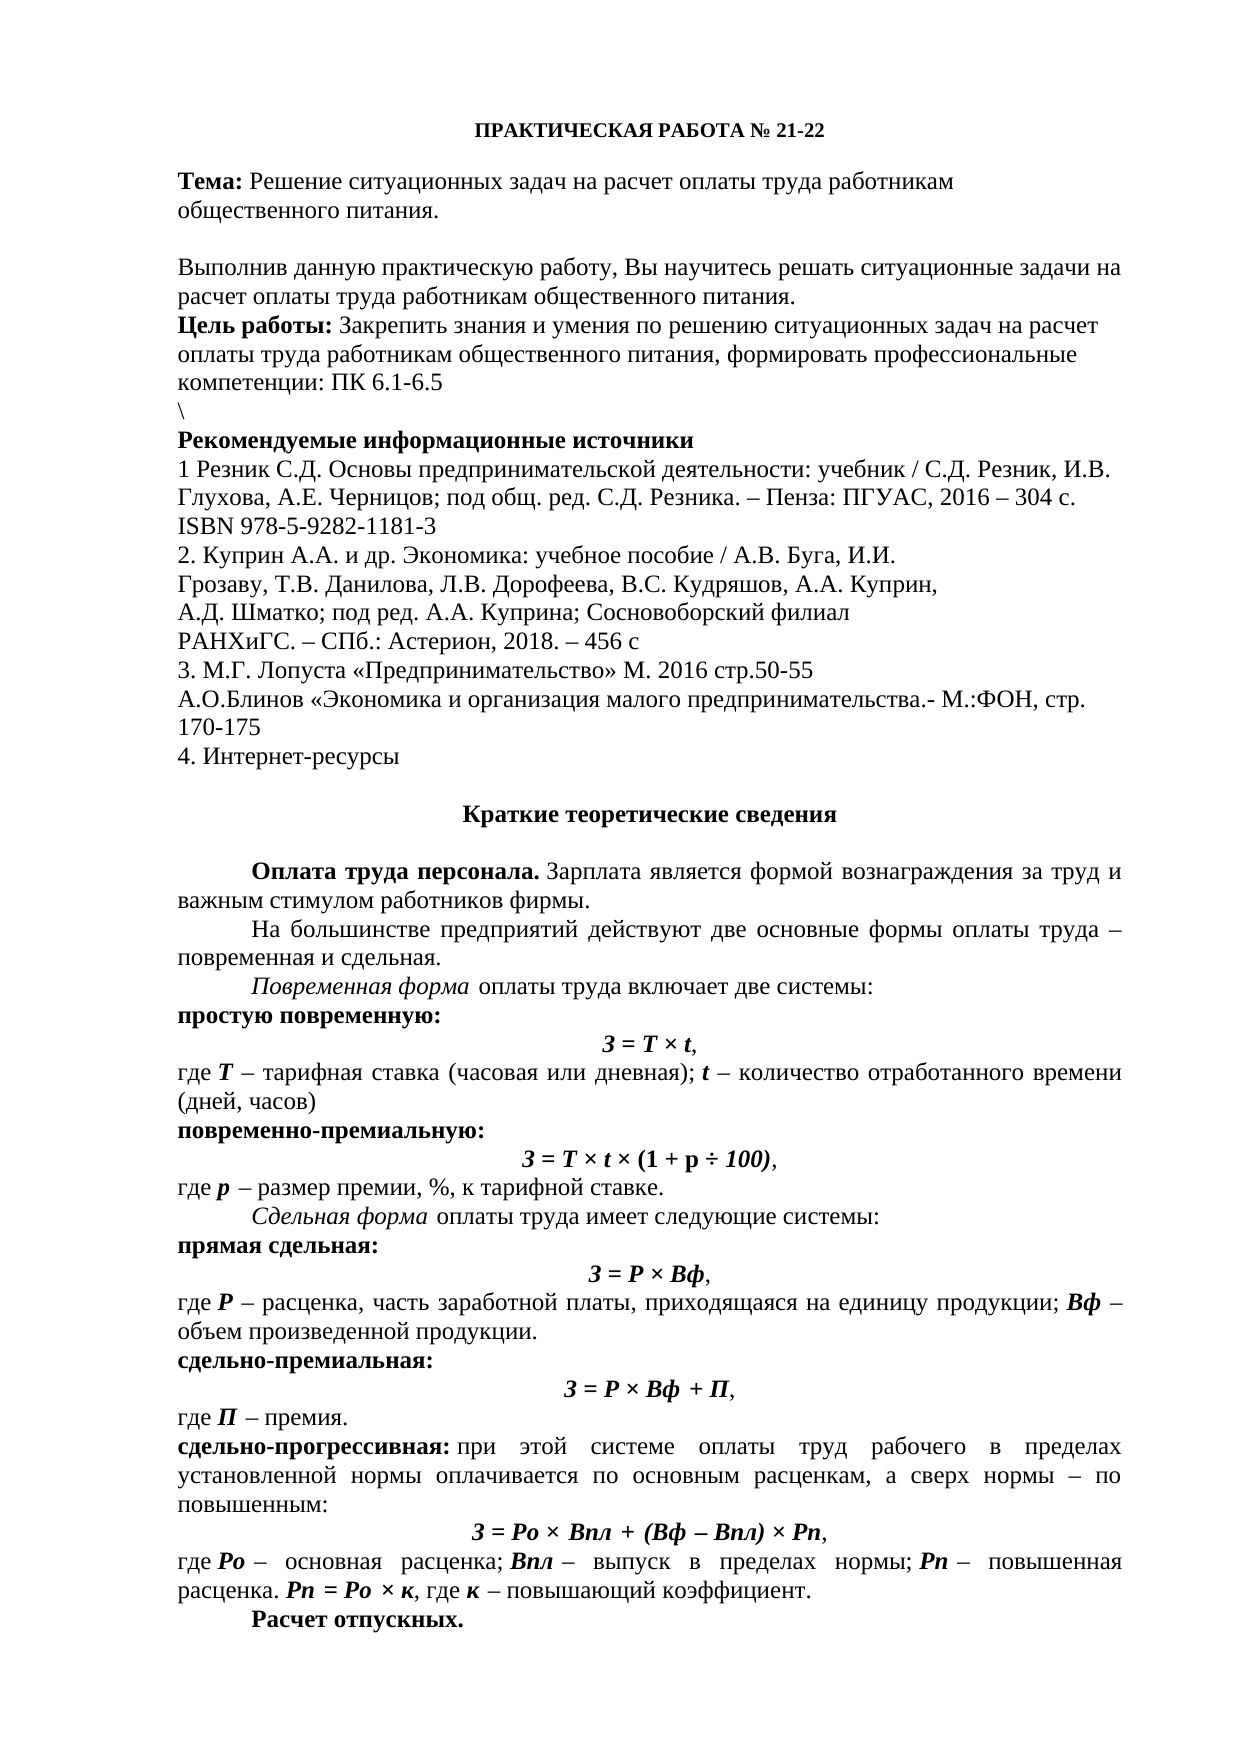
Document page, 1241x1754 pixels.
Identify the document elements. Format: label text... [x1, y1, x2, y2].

text З = T × t, [177, 1029, 1122, 1057]
text З = Т × t × (1 + р ÷ 100), [177, 1144, 1122, 1172]
text где p – размер премии, %, к тарифной ставке. [177, 1172, 1122, 1201]
text Сдельная форма оплаты труда имеет следующие системы: [177, 1201, 1122, 1230]
text Тема: Решение ситуационных задач на расчет оплаты труда работникам общественного питания. [177, 166, 1122, 224]
text А.Д. Шматко; под ред. А.А. Куприна; Сосновоборский филиал [177, 597, 1122, 626]
text Цель работы: Закрепить знания и умения по решению ситуационных задач на расчет оплаты труда работникам общественного питания, формировать профессиональные компетенции: ПК 6.1-6.5 [177, 310, 1122, 396]
text Повременная форма оплаты труда включает две системы: [177, 971, 1122, 1000]
text З = Р × Вф, [177, 1259, 1122, 1287]
text А.О.Блинов «Экономика и организация малого предпринимательства.- М.:ФОН, стр. 170-175 [177, 684, 1122, 741]
text На большинстве предприятий действуют две основные формы оплаты труда – повременная и сдельная. [177, 914, 1122, 971]
text где Т – тарифная ставка (часовая или дневная); t – количество отработанного времени (дней, часов) [177, 1057, 1122, 1115]
text ПРАКТИЧЕСКАЯ РАБОТА № 21-22 [177, 118, 1122, 142]
text З = Ро × Впл + (Вф – Впл) × Рп, [177, 1517, 1122, 1546]
text \ [177, 396, 1122, 425]
text где Р – расценка, часть заработной платы, приходящаяся на единицу продукции; Вф – объем произведенной продукции. [177, 1287, 1122, 1345]
text 3. М.Г. Лопуста «Предпринимательство» М. 2016 стр.50-55 [177, 655, 1122, 684]
text простую повременную: [177, 1000, 1122, 1029]
text прямая сдельная: [177, 1230, 1122, 1259]
text где П – премия. [177, 1402, 1122, 1431]
text повременно-премиальную: [177, 1115, 1122, 1144]
text 2. Куприн А.А. и др. Экономика: учебное пособие / А.В. Буга, И.И. [177, 540, 1122, 569]
text Расчет отпускных. [177, 1604, 1122, 1632]
text сдельно-прогрессивная: при этой системе оплаты труд рабочего в пределах установленной нормы оплачивается по основным расценкам, а сверх нормы – по повышенным: [177, 1431, 1122, 1517]
text 4. Интернет-ресурсы [177, 741, 1122, 770]
text РАНХиГС. – СПб.: Астерион, 2018. – 456 с [177, 626, 1122, 655]
text 1 Резник С.Д. Основы предпринимательской деятельности: учебник / С.Д. Резник, И.В. Глухова, А.Е. Черницов; под общ. ред. С.Д. Резника. – Пенза: ПГУАС, 2016 – 304 с. ISBN 978-5-9282-1181-3 [177, 454, 1122, 540]
text где Ро – основная расценка; Впл – выпуск в пределах нормы; Рп – повышенная расценка. Рп = Ро × к, где к – повышающий коэффициент. [177, 1546, 1122, 1604]
text сдельно-премиальная: [177, 1345, 1122, 1374]
text Оплата труда персонала. Зарплата является формой вознаграждения за труд и важным стимулом работников фирмы. [177, 856, 1122, 914]
text Рекомендуемые информационные источники [177, 425, 1122, 454]
text З = Р × Вф + П, [177, 1374, 1122, 1402]
text Грозаву, Т.В. Данилова, Л.В. Дорофеева, В.С. Кудряшов, А.А. Куприн, [177, 569, 1122, 597]
text Краткие теоретические сведения [177, 799, 1122, 827]
text Выполнив данную практическую работу, Вы научитесь решать ситуационные задачи на расчет оплаты труда работникам общественного питания. [177, 252, 1122, 310]
